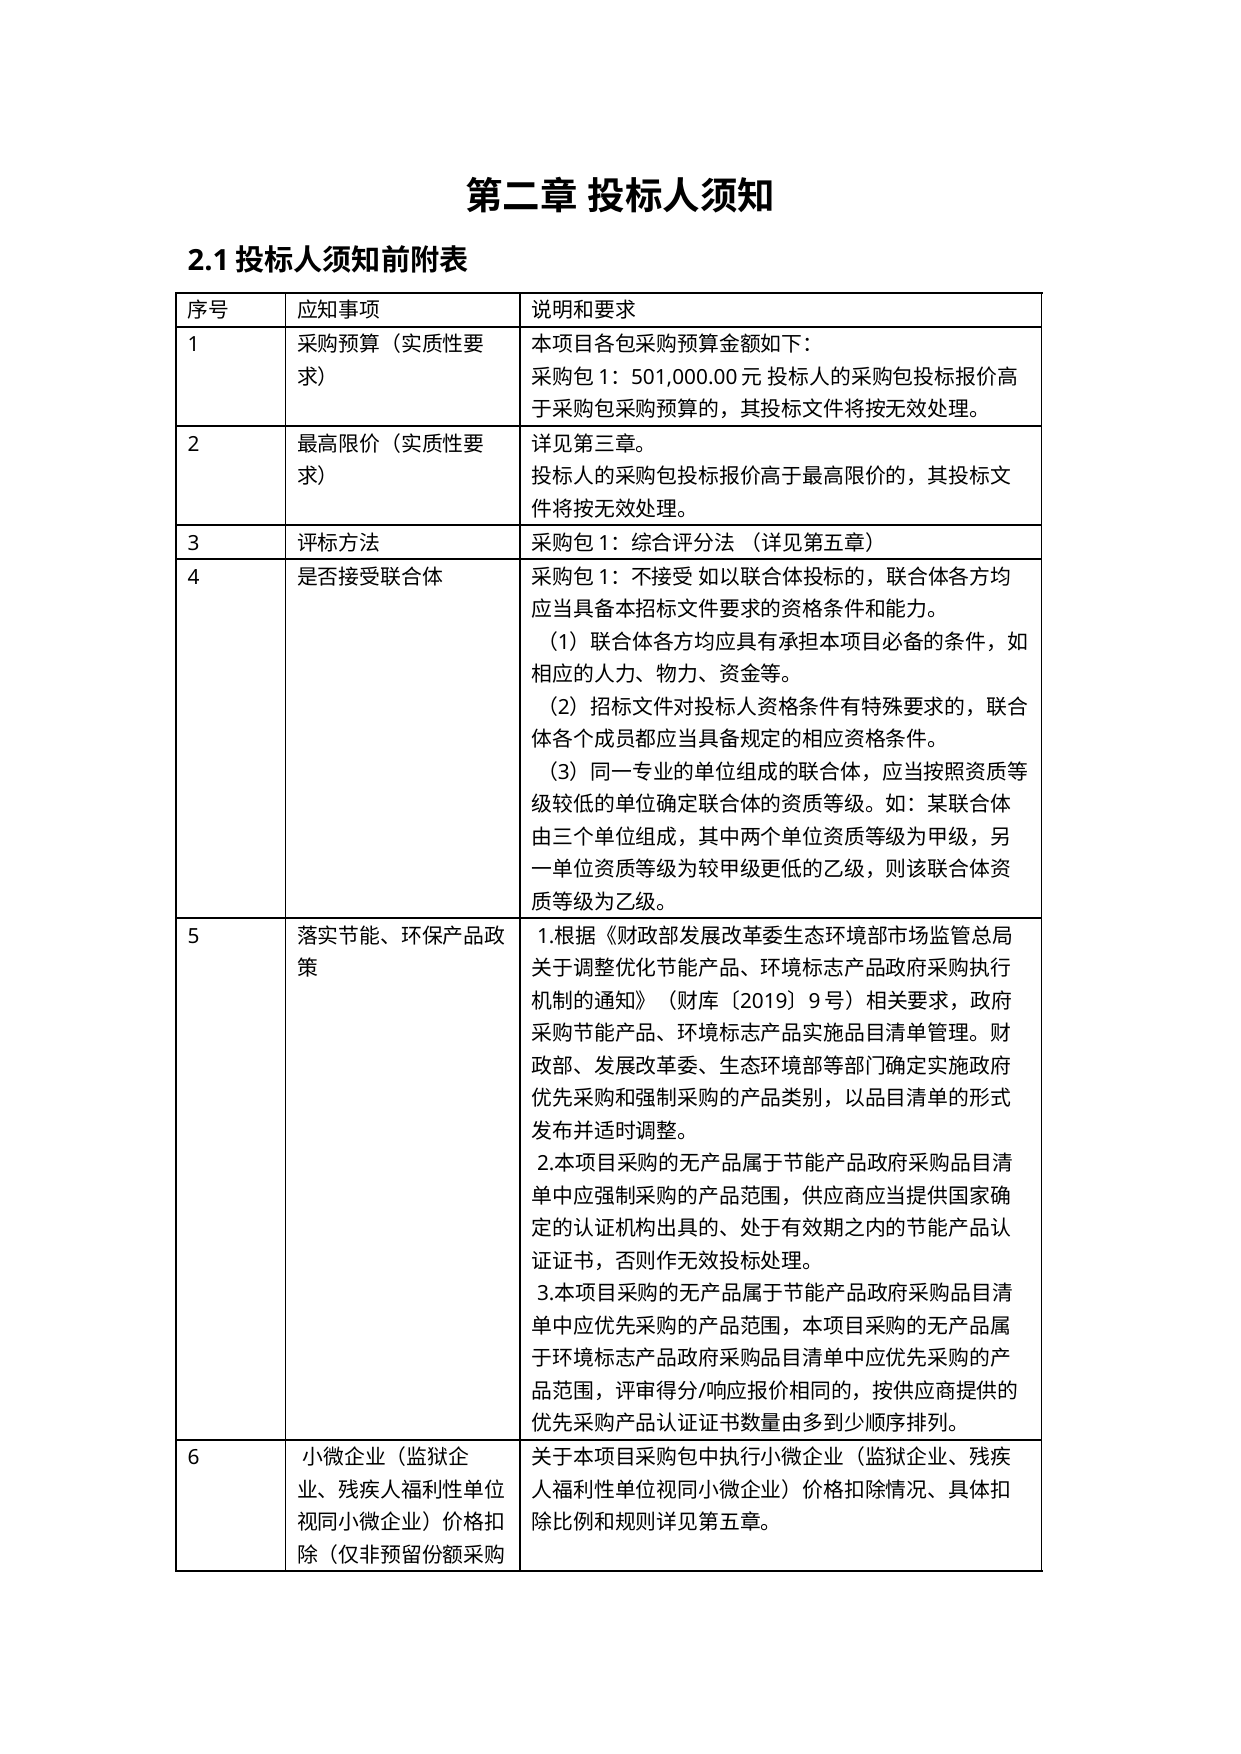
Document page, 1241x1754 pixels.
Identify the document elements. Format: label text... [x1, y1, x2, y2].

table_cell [286, 1441, 519, 1570]
table_cell 采购包1：不接受 如以联合体投标的，联合体各方均应当具备本招标文件要求的资格条件和能力。 （1）联合体各方均应具有承担本项目必备的条件，如相应的人力、物力、资金等。 （2）招标文件对投标人资格条件有特殊要求的，联合体各个成员都应当具备规定的相应资格条件。 （3）同一专业的单位组成的联合体，应当按照资质等级较低的单位确定联合体的资质等级。如：某联合体由三个单位组成，其中两个单位资质等级为甲级，另一单位资质等级为较甲级更低的乙级，则该联合体资质等级为乙级。 [521, 560, 1041, 917]
table_cell 最高限价（实质性要求） [286, 427, 519, 524]
table_cell 采购包1：综合评分法 （详见第五章） [521, 526, 1041, 558]
text 2.1投标人须知前附表 [187, 227, 1053, 292]
table_cell 3 [177, 526, 285, 558]
table_cell 1 [177, 328, 285, 425]
table_cell 详见第三章。 投标人的采购包投标报价高于最高限价的，其投标文件将按无效处理。 [521, 427, 1041, 524]
table_cell 评标方法 [286, 526, 519, 558]
table_cell 1.根据《财政部发展改革委生态环境部市场监管总局关于调整优化节能产品、环境标志产品政府采购执行机制的通知》（财库〔2019〕9号）相关要求，政府采购节能产品、环境标志产品实施品目清单管理。财政部、发展改革委、生态环境部等部门确定实施政府优先采购和强制采购的产品类别，以品目清单的形式发布并适时调整。 2.本项目采购的无产品属于节能产品政府采购品目清单中应强制采购的产品范围，供应商应当提供国家确定的认证机构出具的、处于有效期之内的节能产品认证证书，否则作无效投标处理。 3.本项目采购的无产品属于节能产品政府采购品目清单中应优先采购的产品范围，本项目采购的无产品属于环境标志产品政府采购品目清单中应优先采购的产品范围，评审得分/响应报价相同的，按供应商提供的优先采购产品认证证书数量由多到少顺序排列。 [521, 919, 1041, 1439]
table_cell 是否接受联合体 [286, 560, 519, 917]
table_header 应知事项 [286, 294, 519, 326]
table_cell 6 [177, 1441, 285, 1570]
table_cell 4 [177, 560, 285, 917]
table_cell 本项目各包采购预算金额如下： 采购包1：501,000.00元 投标人的采购包投标报价高于采购包采购预算的，其投标文件将按无效处理。 [521, 328, 1041, 425]
table_cell 落实节能、环保产品政策 [286, 919, 519, 1439]
table_header 序号 [177, 294, 285, 326]
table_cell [521, 1441, 1041, 1570]
table_cell 2 [177, 427, 285, 524]
table_header 说明和要求 [521, 294, 1041, 326]
table_cell 采购预算（实质性要求） [286, 328, 519, 425]
text 第二章 投标人须知 [187, 162, 1053, 227]
table_cell 5 [177, 919, 285, 1439]
